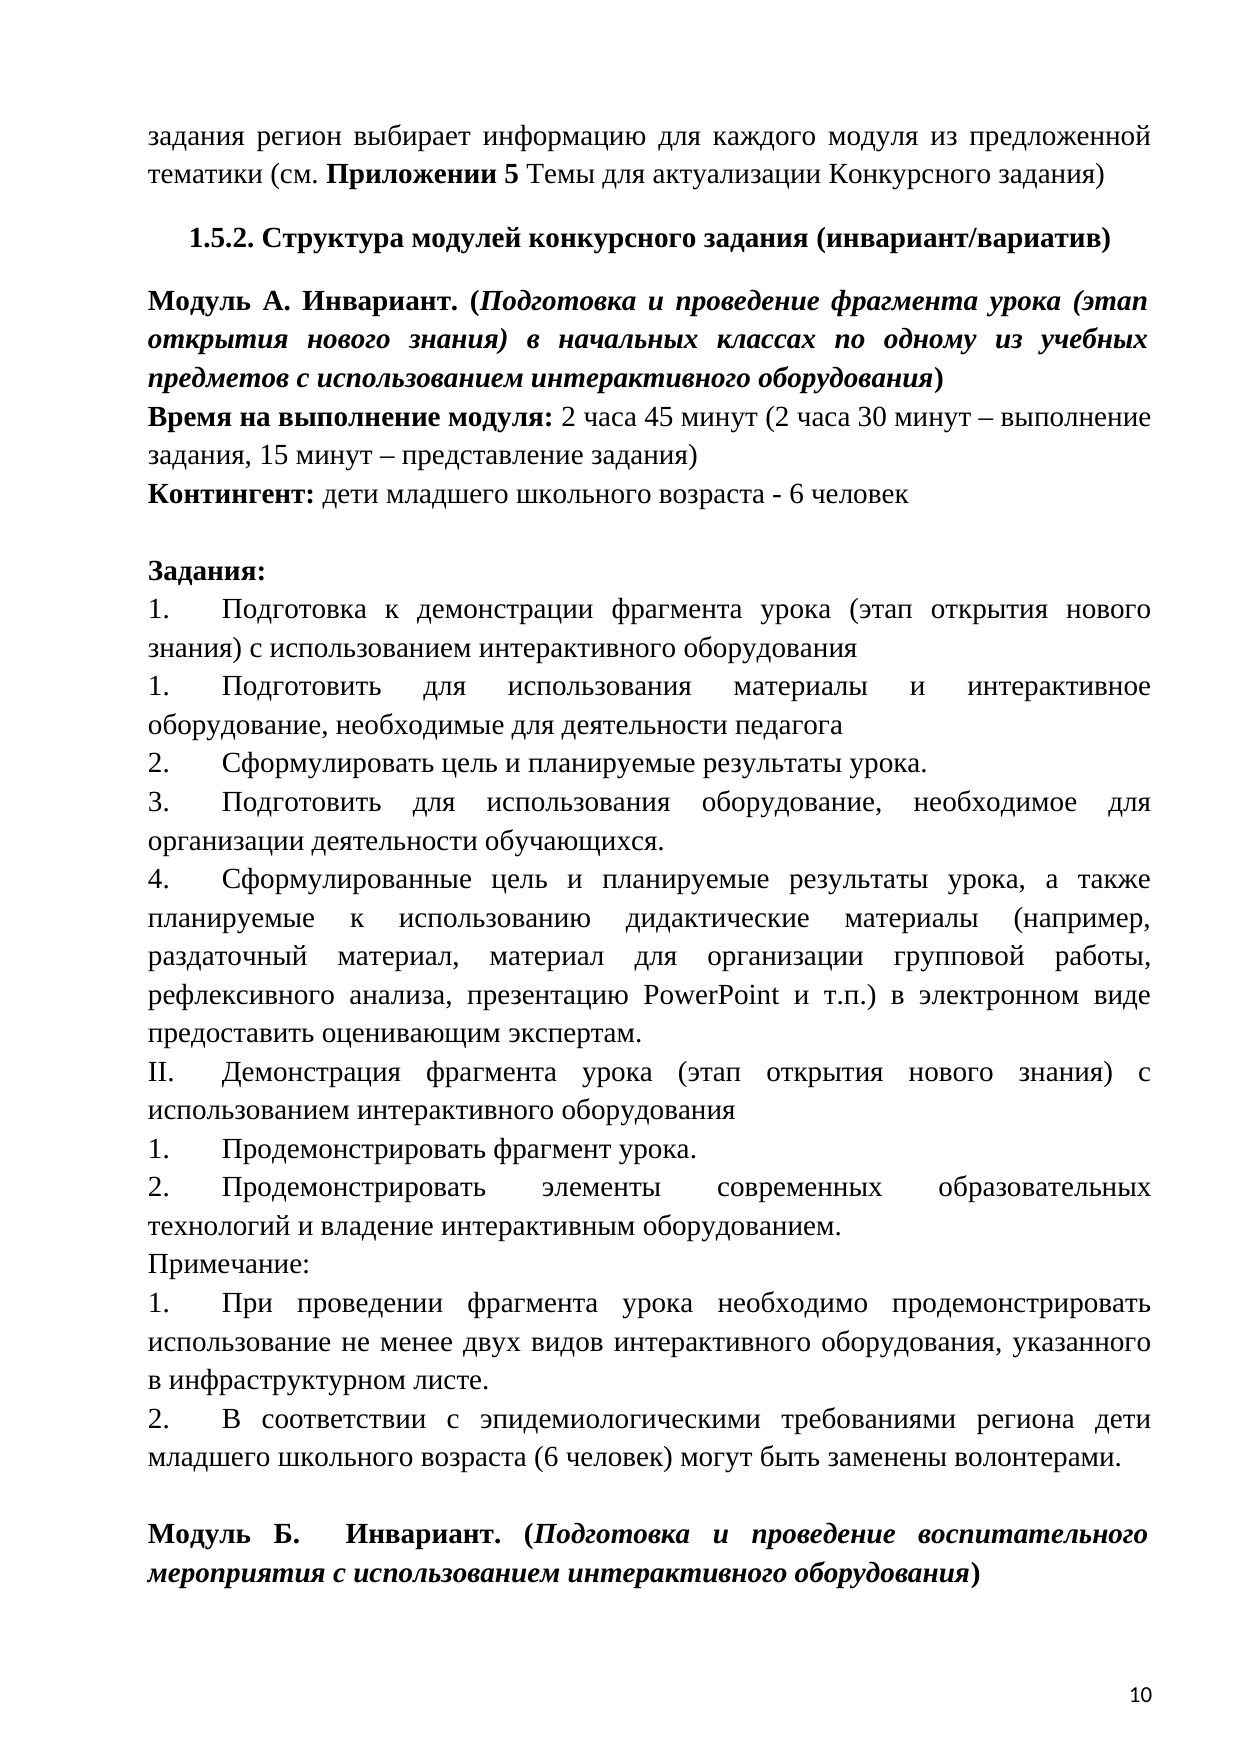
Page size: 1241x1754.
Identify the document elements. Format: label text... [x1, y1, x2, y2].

text 3. Подготовить для использования оборудование, необходимое для организации деятельности обучающихся. [148, 784, 1152, 856]
text 2. Сформулировать цель и планируемые результаты урока. [148, 746, 1152, 779]
text Задания: [148, 553, 1152, 586]
text 1. Подготовка к демонстрации фрагмента урока (этап открытия нового знания) с использованием интерактивного оборудования [148, 591, 1152, 663]
text Время на выполнение модуля: 2 часа 45 минут (2 часа 30 минут – выполнение задания, 15 минут – представление задания) [148, 399, 1152, 471]
text Примечание: [148, 1247, 1152, 1280]
text II. Демонстрация фрагмента урока (этап открытия нового знания) с использованием интерактивного оборудования [148, 1054, 1152, 1126]
text 1. При проведении фрагмента урока необходимо продемонстрировать использование не менее двух видов интерактивного оборудования, указанного в инфраструктурном листе. [148, 1285, 1152, 1396]
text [148, 118, 1152, 190]
text Модуль А. Инвариант. (Подготовка и проведение фрагмента урока (этап открытия нового знания) в начальных классах по одному из учебных предметов с использованием интерактивного оборудования) [148, 283, 1152, 394]
text 1. Продемонстрировать фрагмент урока. [148, 1131, 1152, 1164]
text 1. Подготовить для использования материалы и интерактивное оборудование, необходимые для деятельности педагога [148, 668, 1152, 741]
text 2. Продемонстрировать элементы современных образовательных технологий и владение интерактивным оборудованием. [148, 1169, 1152, 1242]
text 1.5.2. Структура модулей конкурсного задания (инвариант/вариатив) [148, 220, 1152, 254]
text Контингент: дети младшего школьного возраста - 6 человек [148, 476, 1152, 509]
text 2. В соответствии с эпидемиологическими требованиями региона дети младшего школьного возраста (6 человек) могут быть заменены волонтерами. [148, 1401, 1152, 1473]
text Модуль Б. Инвариант. (Подготовка и проведение воспитательного мероприятия с использованием интерактивного оборудования) [148, 1516, 1152, 1588]
text 4. Сформулированные цель и планируемые результаты урока, а также планируемые к использованию дидактические материалы (например, раздаточный материал, материал для организации групповой работы, рефлексивного анализа, презентацию PowerPoint и т.п.) в электронном виде предоставить оценивающим экспертам. [148, 861, 1152, 1049]
